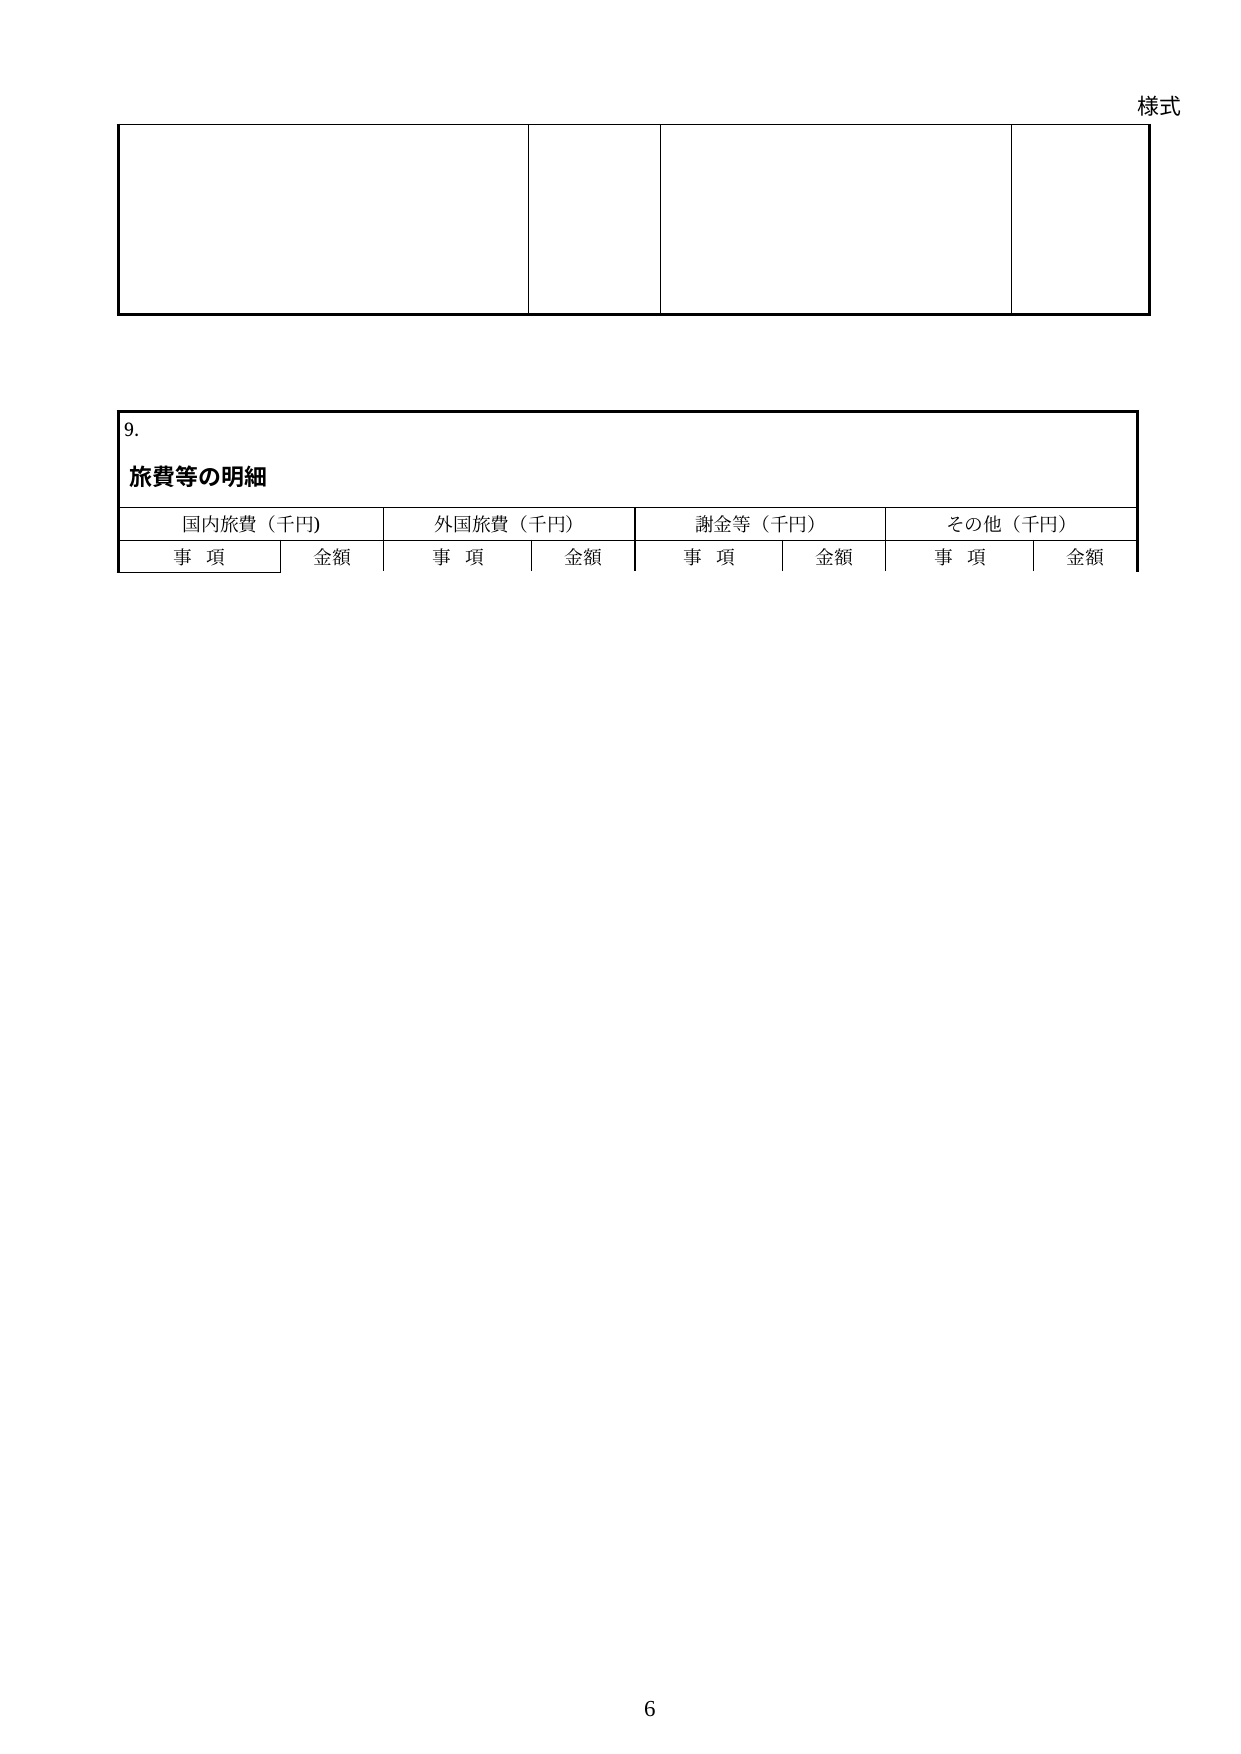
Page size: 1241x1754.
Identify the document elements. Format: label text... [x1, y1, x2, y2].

table_cell その他（千円） [886, 508, 1136, 539]
table_cell 事 項 [384, 541, 532, 572]
table_cell 金額 [532, 541, 635, 572]
table_cell [1012, 125, 1148, 313]
table_cell 国内旅費（千円) [120, 508, 383, 539]
table_cell 事 項 [635, 541, 783, 572]
table_cell 謝金等（千円） [636, 508, 885, 539]
table_cell [120, 125, 528, 313]
table_header 9. 旅費等の明細 [120, 413, 1136, 507]
table_cell 金額 [281, 541, 384, 572]
table_cell 金額 [1034, 541, 1136, 572]
table_cell 外国旅費（千円） [384, 508, 634, 539]
table_cell 金額 [783, 541, 886, 572]
table_cell 事 項 [120, 541, 280, 572]
table_cell [661, 125, 1011, 313]
table_cell [529, 125, 660, 313]
table_cell 事 項 [886, 541, 1034, 572]
